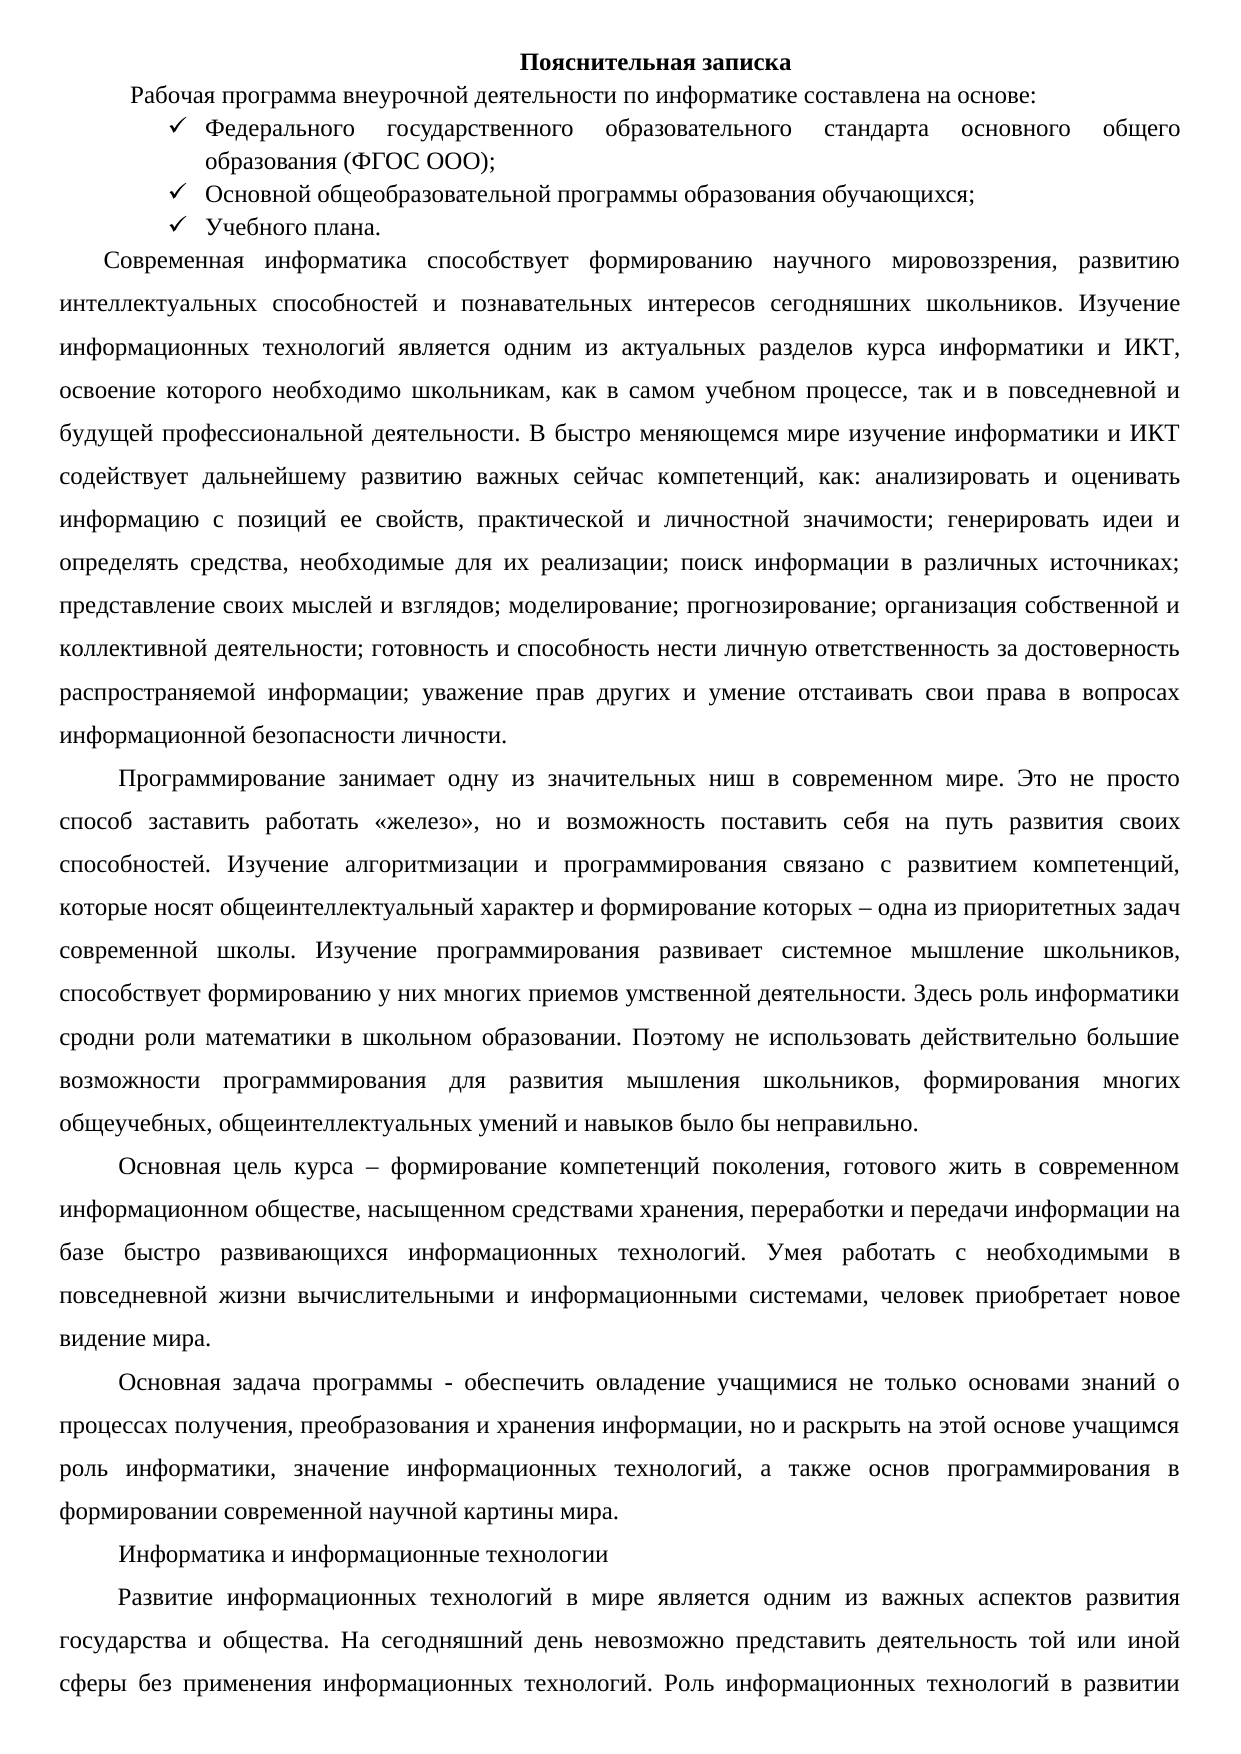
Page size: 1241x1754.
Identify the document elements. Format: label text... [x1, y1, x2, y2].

list Федерального государственного образовательного стандарта основного общего образования (ФГОС ООО); [167, 113, 1181, 175]
text Современная информатика способствует формированию научного мировоззрения, развитию интеллектуальных способностей и познавательных интересов сегодняшних школьников. Изучение информационных технологий является одним из актуальных разделов курса информатики и ИКТ, освоение которого необходимо школьникам, как в самом учебном процессе, так и в повседневной и будущей профессиональной деятельности. В быстро меняющемся мире изучение информатики и ИКТ содействует дальнейшему развитию важных сейчас компетенций, как: анализировать и оценивать информацию с позиций ее свойств, практической и личностной значимости; генерировать идеи и определять средства, необходимые для их реализации; поиск информации в различных источниках; представление своих мыслей и взглядов; моделирование; прогнозирование; организация собственной и коллективной деятельности; готовность и способность нести личную ответственность за достоверность распространяемой информации; уважение прав других и умение отстаивать свои права в вопросах информационной безопасности личности. [59, 245, 1181, 748]
text Информатика и информационные технологии [59, 1539, 1181, 1568]
list Учебного плана. [167, 212, 1181, 241]
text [59, 1582, 1181, 1697]
text Рабочая программа внеурочной деятельности по информатике составлена на основе: [59, 80, 1181, 109]
text Основная цель курса – формирование компетенций поколения, готового жить в современном информационном обществе, насыщенном средствами хранения, переработки и передачи информации на базе быстро развивающихся информационных технологий. Умея работать с необходимыми в повседневной жизни вычислительными и информационными системами, человек приобретает новое видение мира. [59, 1151, 1181, 1352]
subtitle Программирование занимает одну из значительных ниш в современном мире. Это не просто способ заставить работать «железо», но и возможность поставить себя на путь развития своих способностей. Изучение алгоритмизации и программирования связано с развитием компетенций, которые носят общеинтеллектуальный характер и формирование которых – одна из приоритетных задач современной школы. Изучение программирования развивает системное мышление школьников, способствует формированию у них многих приемов умственной деятельности. Здесь роль информатики сродни роли математики в школьном образовании. Поэтому не использовать действительно большие возможности программирования для развития мышления школьников, формирования многих общеучебных, общеинтеллектуальных умений и навыков было бы неправильно. [59, 763, 1181, 1137]
list Основной общеобразовательной программы образования обучающихся; [167, 179, 1181, 208]
text Пояснительная записка [59, 47, 1181, 76]
text Основная задача программы - обеспечить овладение учащимися не только основами знаний о процессах получения, преобразования и хранения информации, но и раскрыть на этой основе учащимся роль информатики, значение информационных технологий, а также основ программирования в формировании современной научной картины мира. [59, 1367, 1181, 1525]
